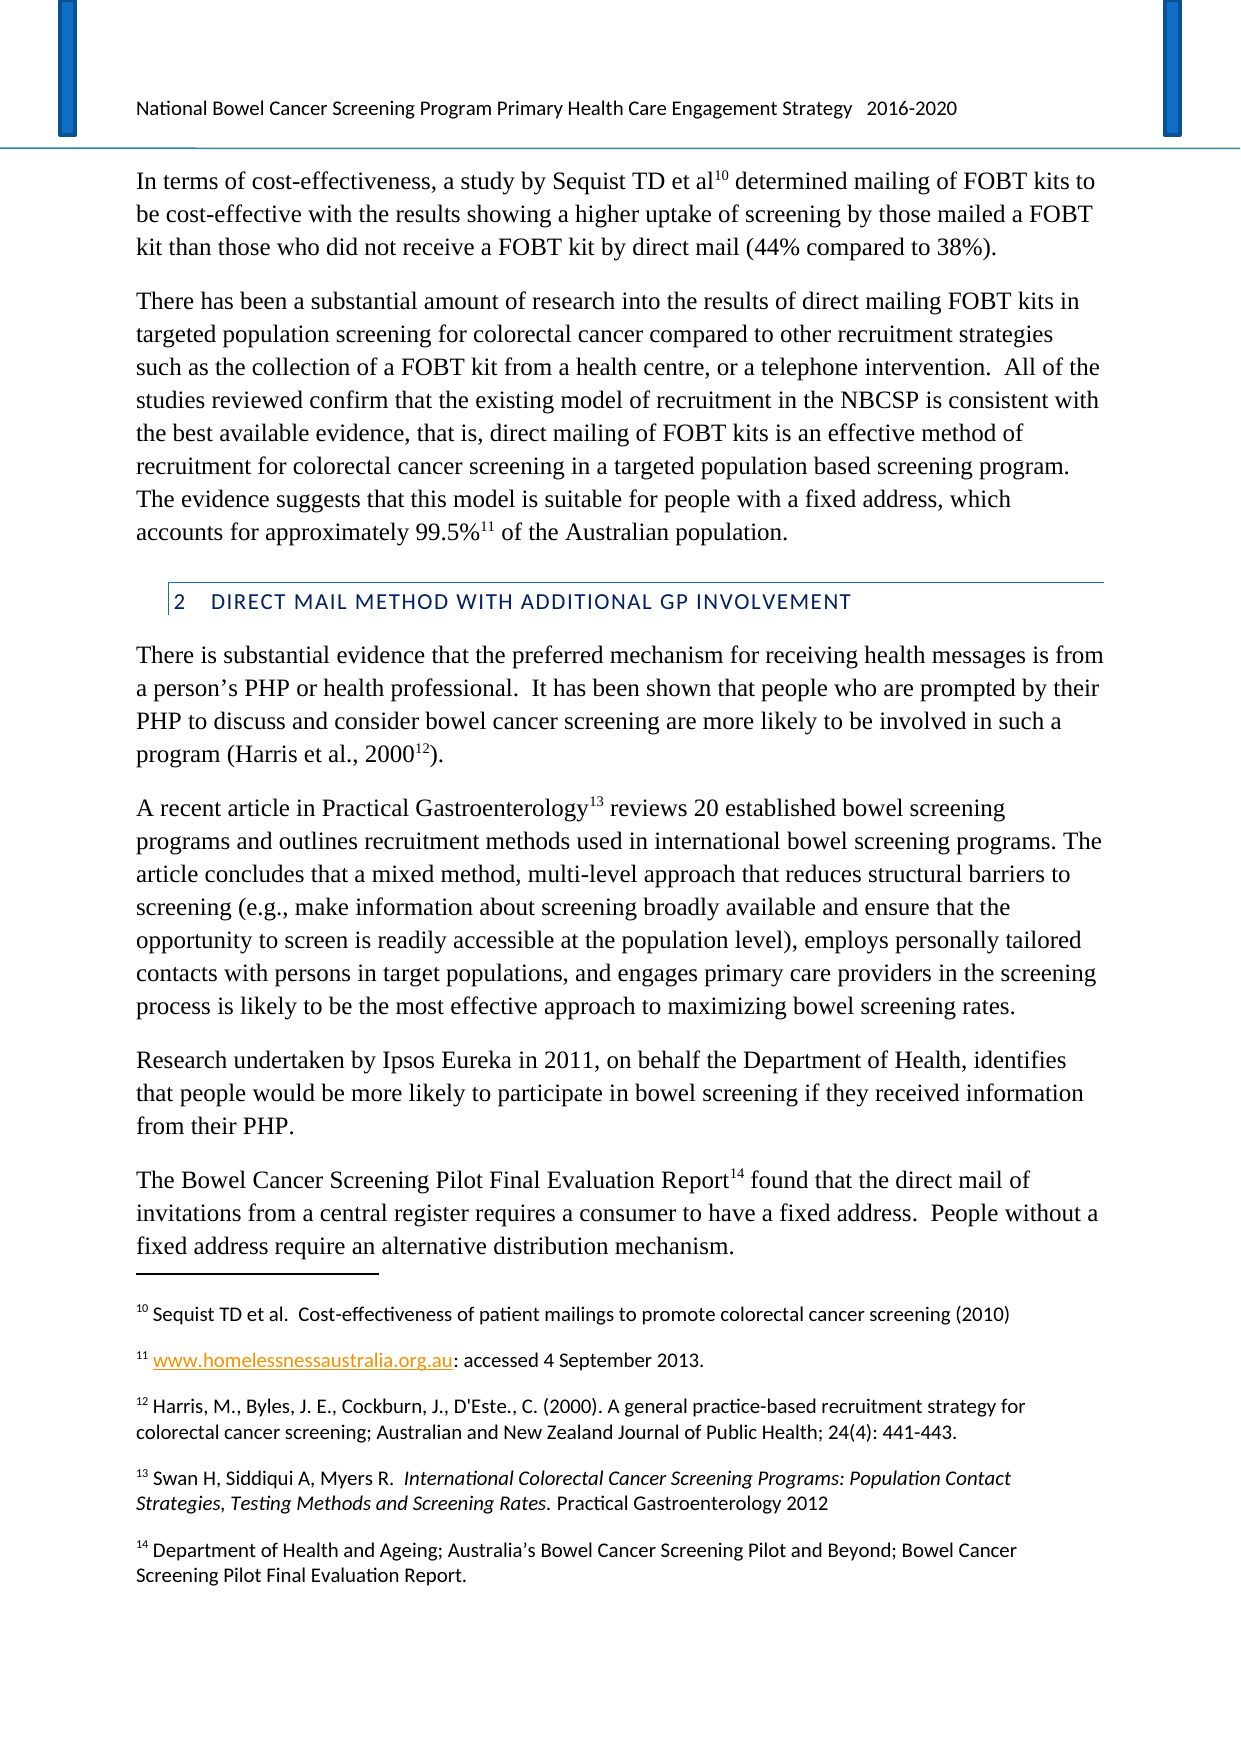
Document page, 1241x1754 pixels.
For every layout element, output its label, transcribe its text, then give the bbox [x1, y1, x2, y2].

text There has been a substantial amount of research into the results of direct mailing FOBT kits in targeted population screening for colorectal cancer compared to other recruitment strategies such as the collection of a FOBT kit from a health centre, or a telephone intervention. All of the studies reviewed confirm that the existing model of recruitment in the NBCSP is consistent with the best available evidence, that is, direct mailing of FOBT kits is an effective method of recruitment for colorectal cancer screening in a targeted population based screening program. The evidence suggests that this model is suitable for people with a fixed address, which accounts for approximately 99.5% of the Australian population. [136, 286, 1104, 546]
text There is substantial evidence that the preferred mechanism for receiving health messages is from a person’s PHP or health professional. It has been shown that people who are prompted by their PHP to discuss and consider bowel cancer screening are more likely to be involved in such a program (Harris et al., 2000). [136, 640, 1104, 768]
text A recent article in Practical Gastroenterology reviews 20 established bowel screening programs and outlines recruitment methods used in international bowel screening programs. The article concludes that a mixed method, multi-level approach that reduces structural barriers to screening (e.g., make information about screening broadly available and ensure that the opportunity to screen is readily accessible at the population level), employs personally tailored contacts with persons in target populations, and engages primary care providers in the screening process is likely to be the most effective approach to maximizing bowel screening rates. [136, 793, 1104, 1020]
text Research undertaken by Ipsos Eureka in 2011, on behalf the Department of Health, identifies that people would be more likely to participate in bowel screening if they received information from their PHP. [136, 1045, 1104, 1140]
text In terms of cost-effectiveness, a study by Sequist TD et al determined mailing of FOBT kits to be cost-effective with the results showing a higher uptake of screening by those mailed a FOBT kit than those who did not receive a FOBT kit by direct mail (44% compared to 38%). [136, 166, 1104, 261]
subtitle Direct Mail Method with Additional GP Involvement [169, 583, 1104, 615]
text The Bowel Cancer Screening Pilot Final Evaluation Report found that the direct mail of invitations from a central register requires a consumer to have a fixed address. People without a fixed address require an alternative distribution mechanism. [136, 1165, 1104, 1260]
